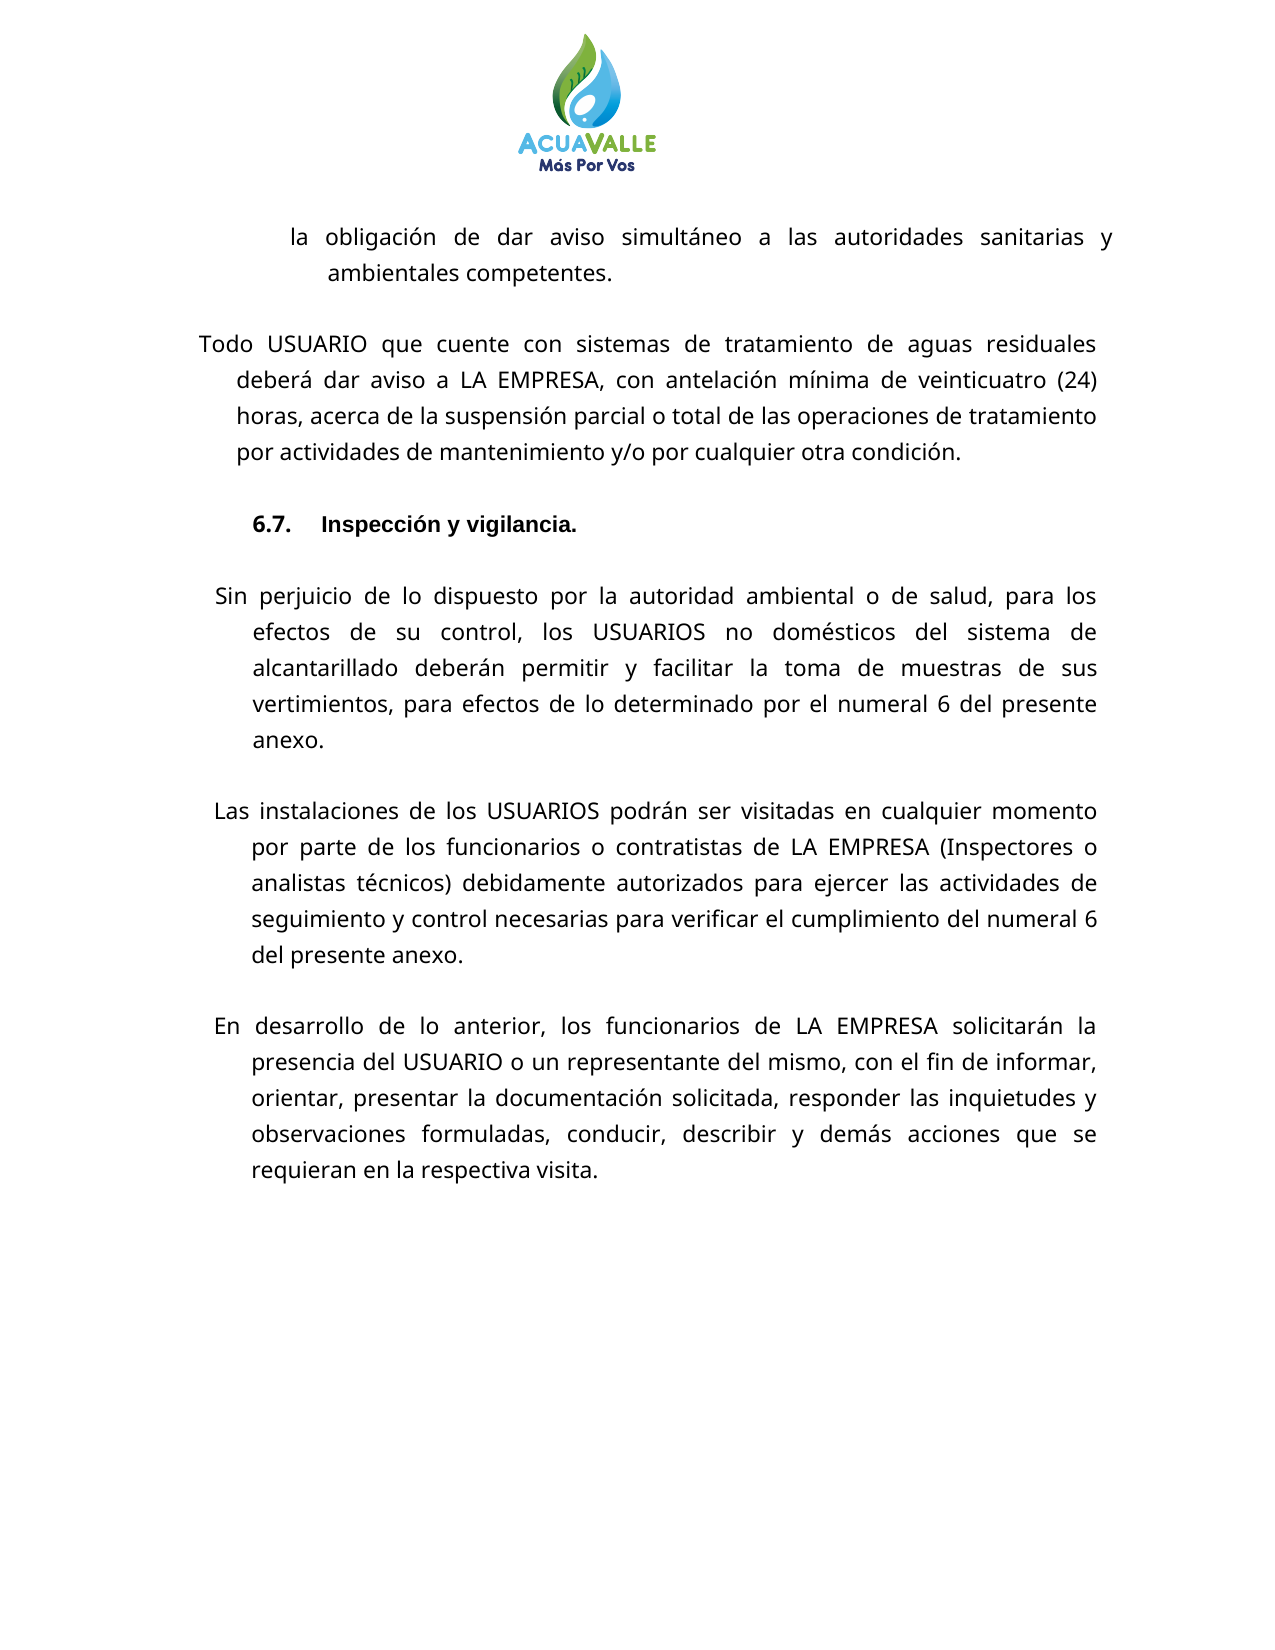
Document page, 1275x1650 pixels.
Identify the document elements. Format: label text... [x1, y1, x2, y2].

text la obligación de dar aviso simultáneo a las autoridades sanitarias y ambientales competentes. [290, 221, 1113, 288]
picture [514, 31, 660, 176]
text Todo USUARIO que cuente con sistemas de tratamiento de aguas residuales deberá dar aviso a LA EMPRESA, con antelación mínima de veinticuatro (24) horas, acerca de la suspensión parcial o total de las operaciones de tratamiento por actividades de mantenimiento y/o por cualquier otra condición. [199, 328, 1098, 467]
text Las instalaciones de los USUARIOS podrán ser visitadas en cualquier momento por parte de los funcionarios o contratistas de LA EMPRESA (Inspectores o analistas técnicos) debidamente autorizados para ejercer las actividades de seguimiento y control necesarias para verificar el cumplimiento del numeral 6 del presente anexo. [213, 795, 1098, 970]
text Sin perjuicio de lo dispuesto por la autoridad ambiental o de salud, para los efectos de su control, los USUARIOS no domésticos del sistema de alcantarillado deberán permitir y facilitar la toma de muestras de sus vertimientos, para efectos de lo determinado por el numeral 6 del presente anexo. [215, 580, 1098, 755]
list Inspección y vigilancia. [252, 508, 1098, 539]
text En desarrollo de lo anterior, los funcionarios de LA EMPRESA solicitarán la presencia del USUARIO o un representante del mismo, con el fin de informar, orientar, presentar la documentación solicitada, responder las inquietudes y observaciones formuladas, conducir, describir y demás acciones que se requieran en la respectiva visita. [213, 1010, 1098, 1185]
